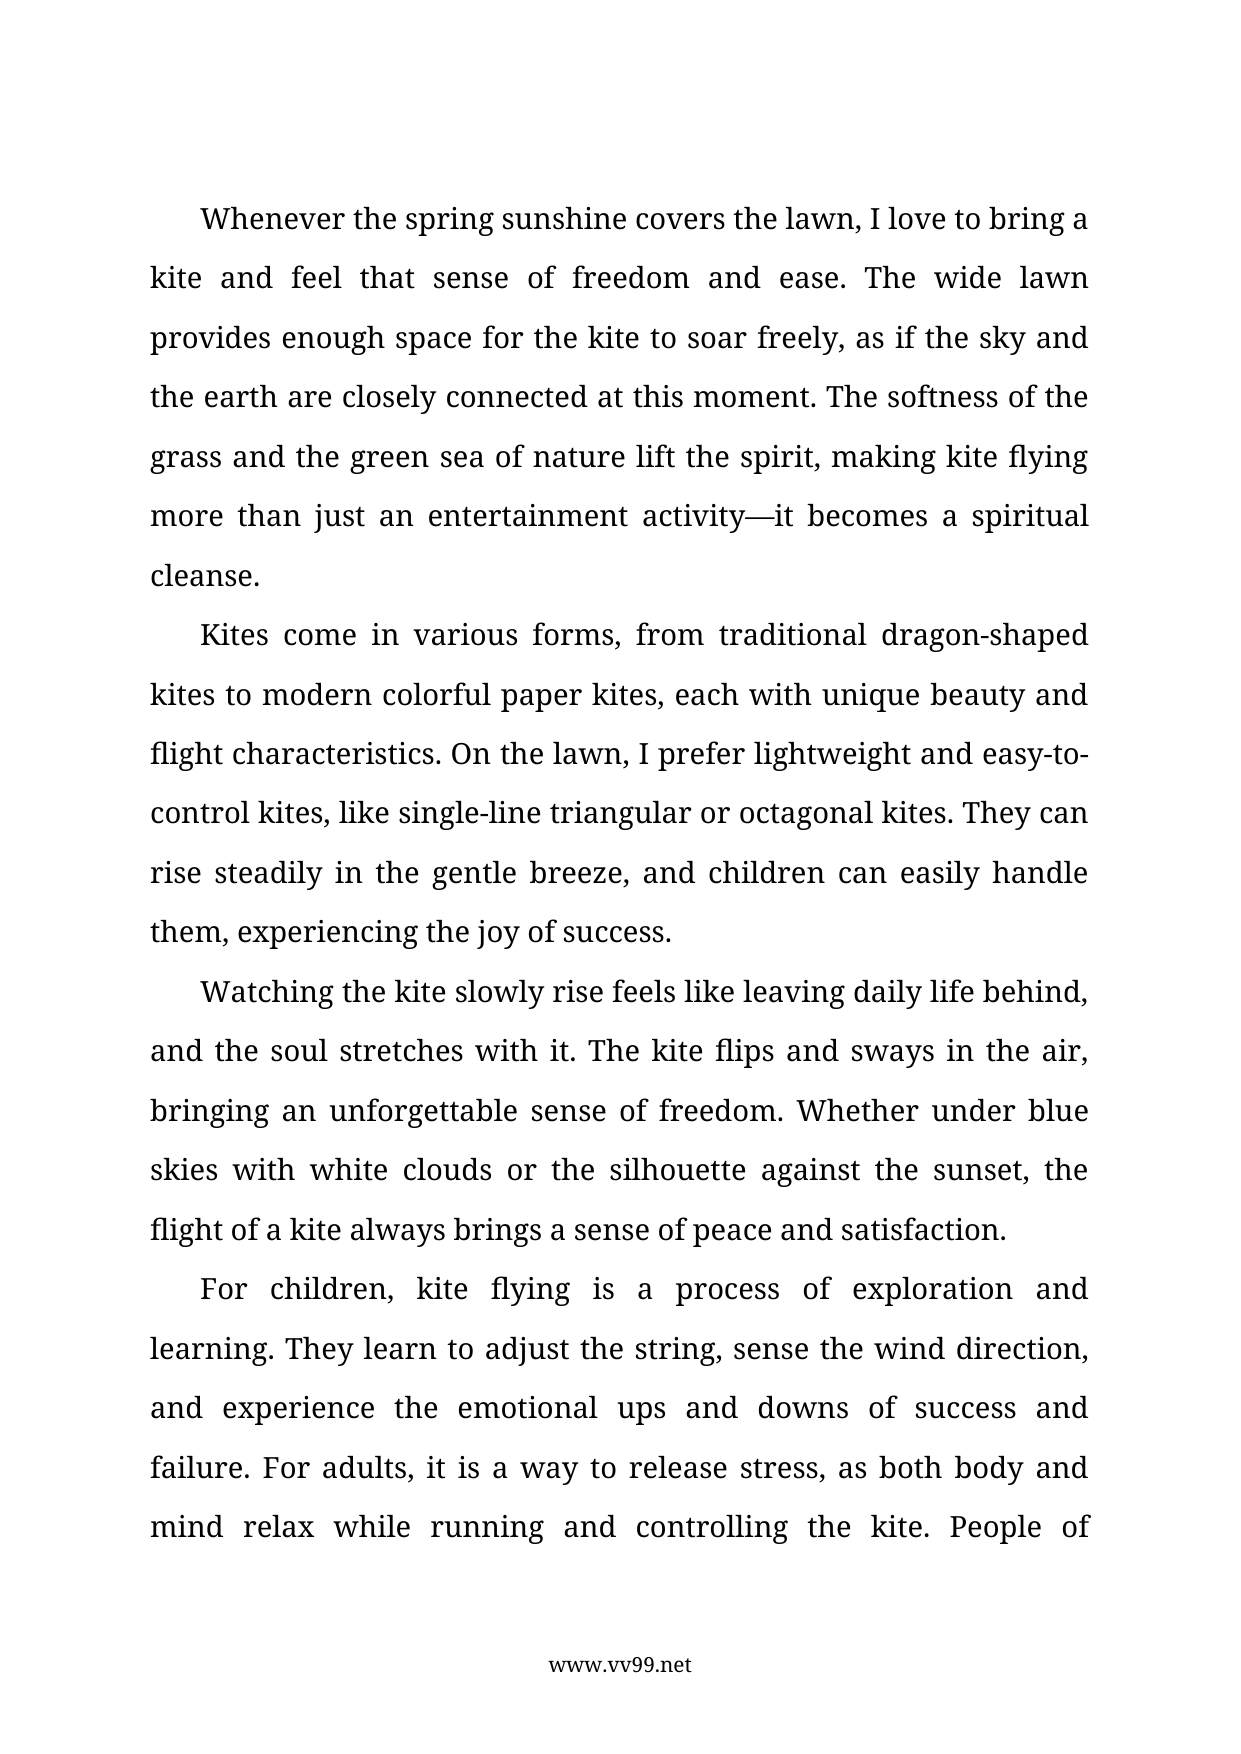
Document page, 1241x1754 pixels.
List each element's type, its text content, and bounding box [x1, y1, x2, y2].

text Whenever the spring sunshine covers the lawn, I love to bring a kite and feel that sense of freedom and ease. The wide lawn provides enough space for the kite to soar freely, as if the sky and the earth are closely connected at this moment. The softness of the grass and the green sea of nature lift the spirit, making kite flying more than just an entertainment activity—it becomes a spiritual cleanse. [150, 198, 1090, 594]
text Watching the kite slowly rise feels like leaving daily life behind, and the soul stretches with it. The kite flips and sways in the air, bringing an unforgettable sense of freedom. Whether under blue skies with white clouds or the silhouette against the sunset, the flight of a kite always brings a sense of peace and satisfaction. [150, 971, 1090, 1249]
text Kites come in various forms, from traditional dragon-shaped kites to modern colorful paper kites, each with unique beauty and flight characteristics. On the lawn, I prefer lightweight and easy-to-control kites, like single-line triangular or octagonal kites. They can rise steadily in the gentle breeze, and children can easily handle them, experiencing the joy of success. [150, 614, 1090, 951]
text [150, 1268, 1090, 1546]
